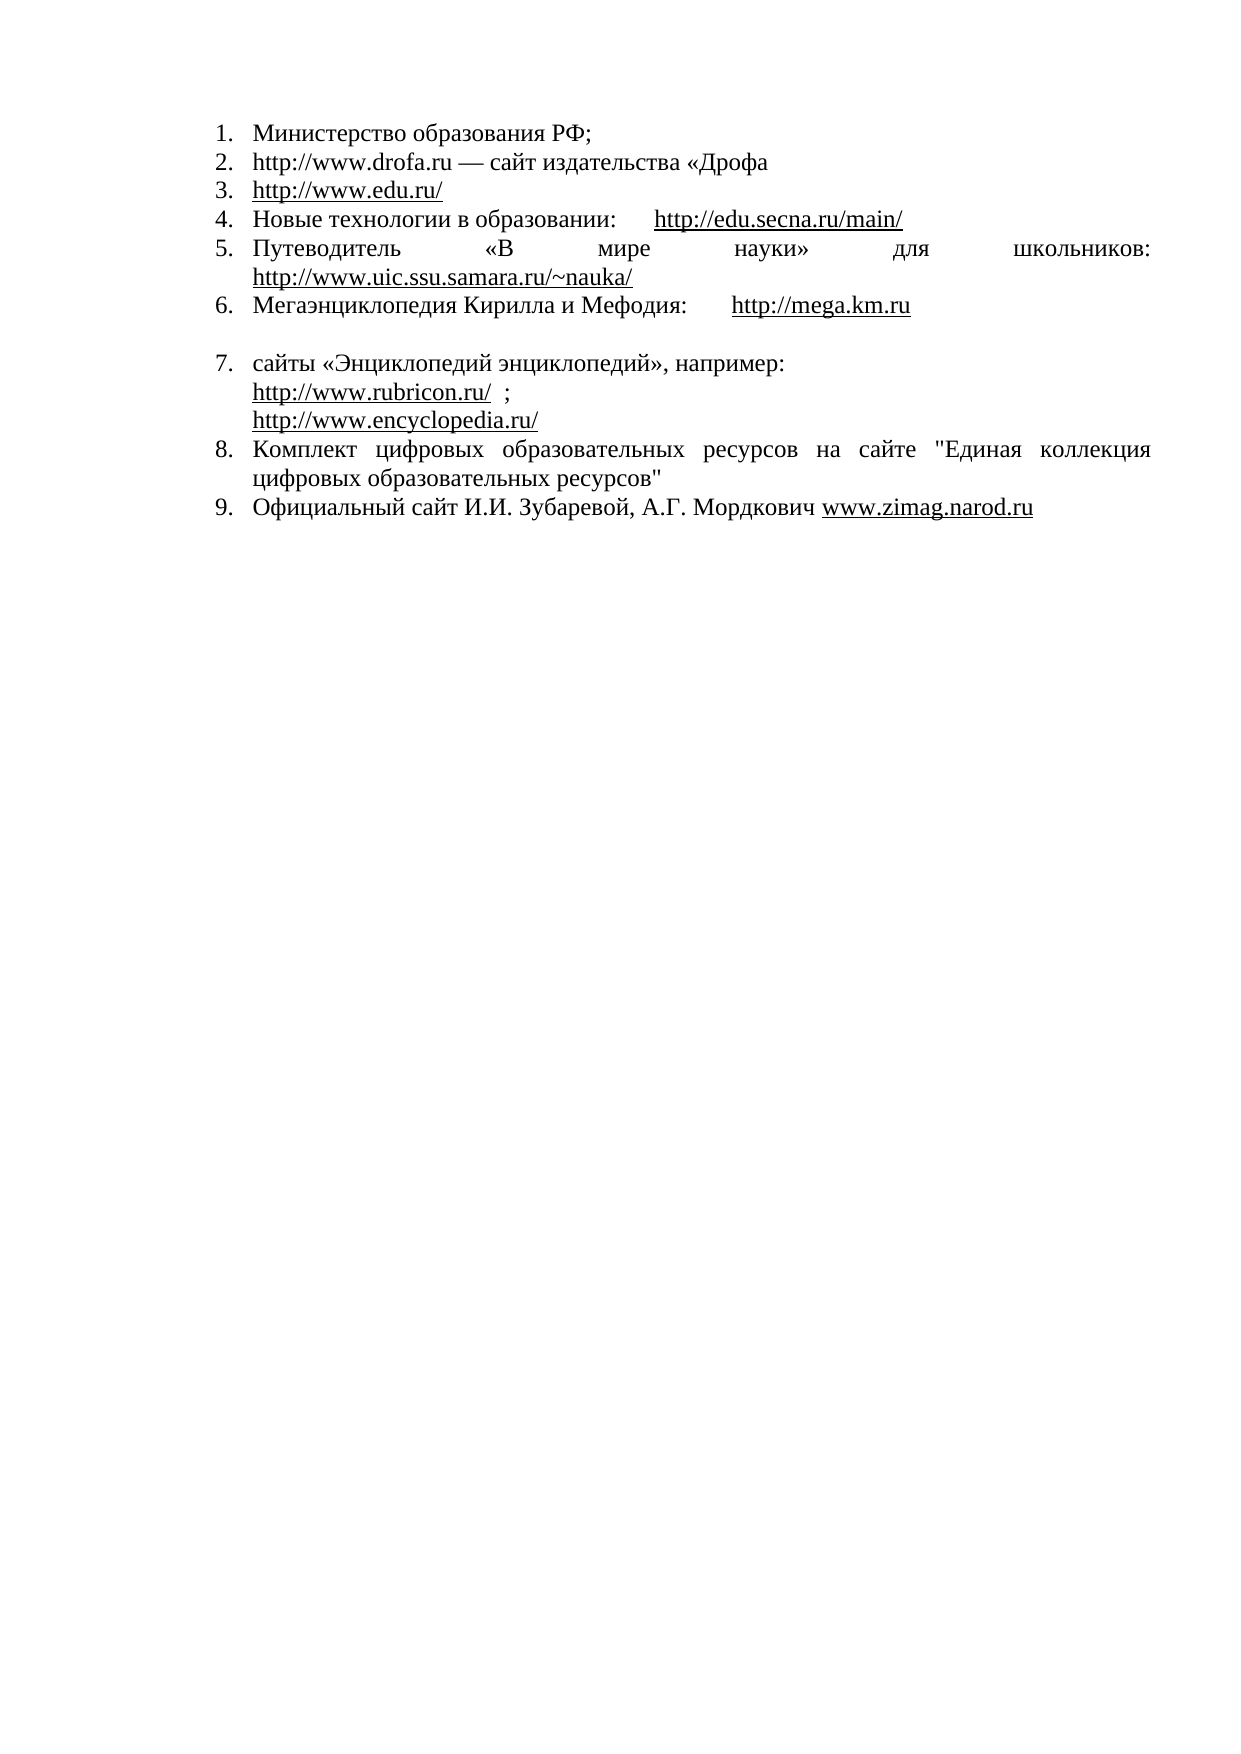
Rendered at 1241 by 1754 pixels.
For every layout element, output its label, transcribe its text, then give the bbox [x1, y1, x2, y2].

list сайты «Энциклопедий энциклопедий», например: [215, 348, 1152, 377]
list http://www.edu.ru/ [215, 176, 1152, 204]
list Мегаэнциклопедия Кирилла и Мефодия: http://mega.km.ru [215, 291, 1152, 319]
list http://www.drofa.ru — сайт издательства «Дрофа [215, 147, 1152, 176]
list Новые технологии в образовании: http://edu.secna.ru/main/ [215, 204, 1152, 233]
list Министерство образования РФ; [215, 118, 1152, 147]
text http://www.rubricon.ru/ ; [252, 377, 1152, 406]
list Комплект цифровых образовательных ресурсов на сайте "Единая коллекция цифровых образовательных ресурсов" [215, 434, 1152, 492]
text http://www.encyclopedia.ru/ [252, 406, 1152, 434]
list Путеводитель «В мире науки» для школьников: http://www.uic.ssu.samara.ru/~nauka/ [215, 233, 1152, 291]
list Официальный сайт И.И. Зубаревой, А.Г. Мордкович www.zimag.narod.ru [215, 492, 1152, 521]
